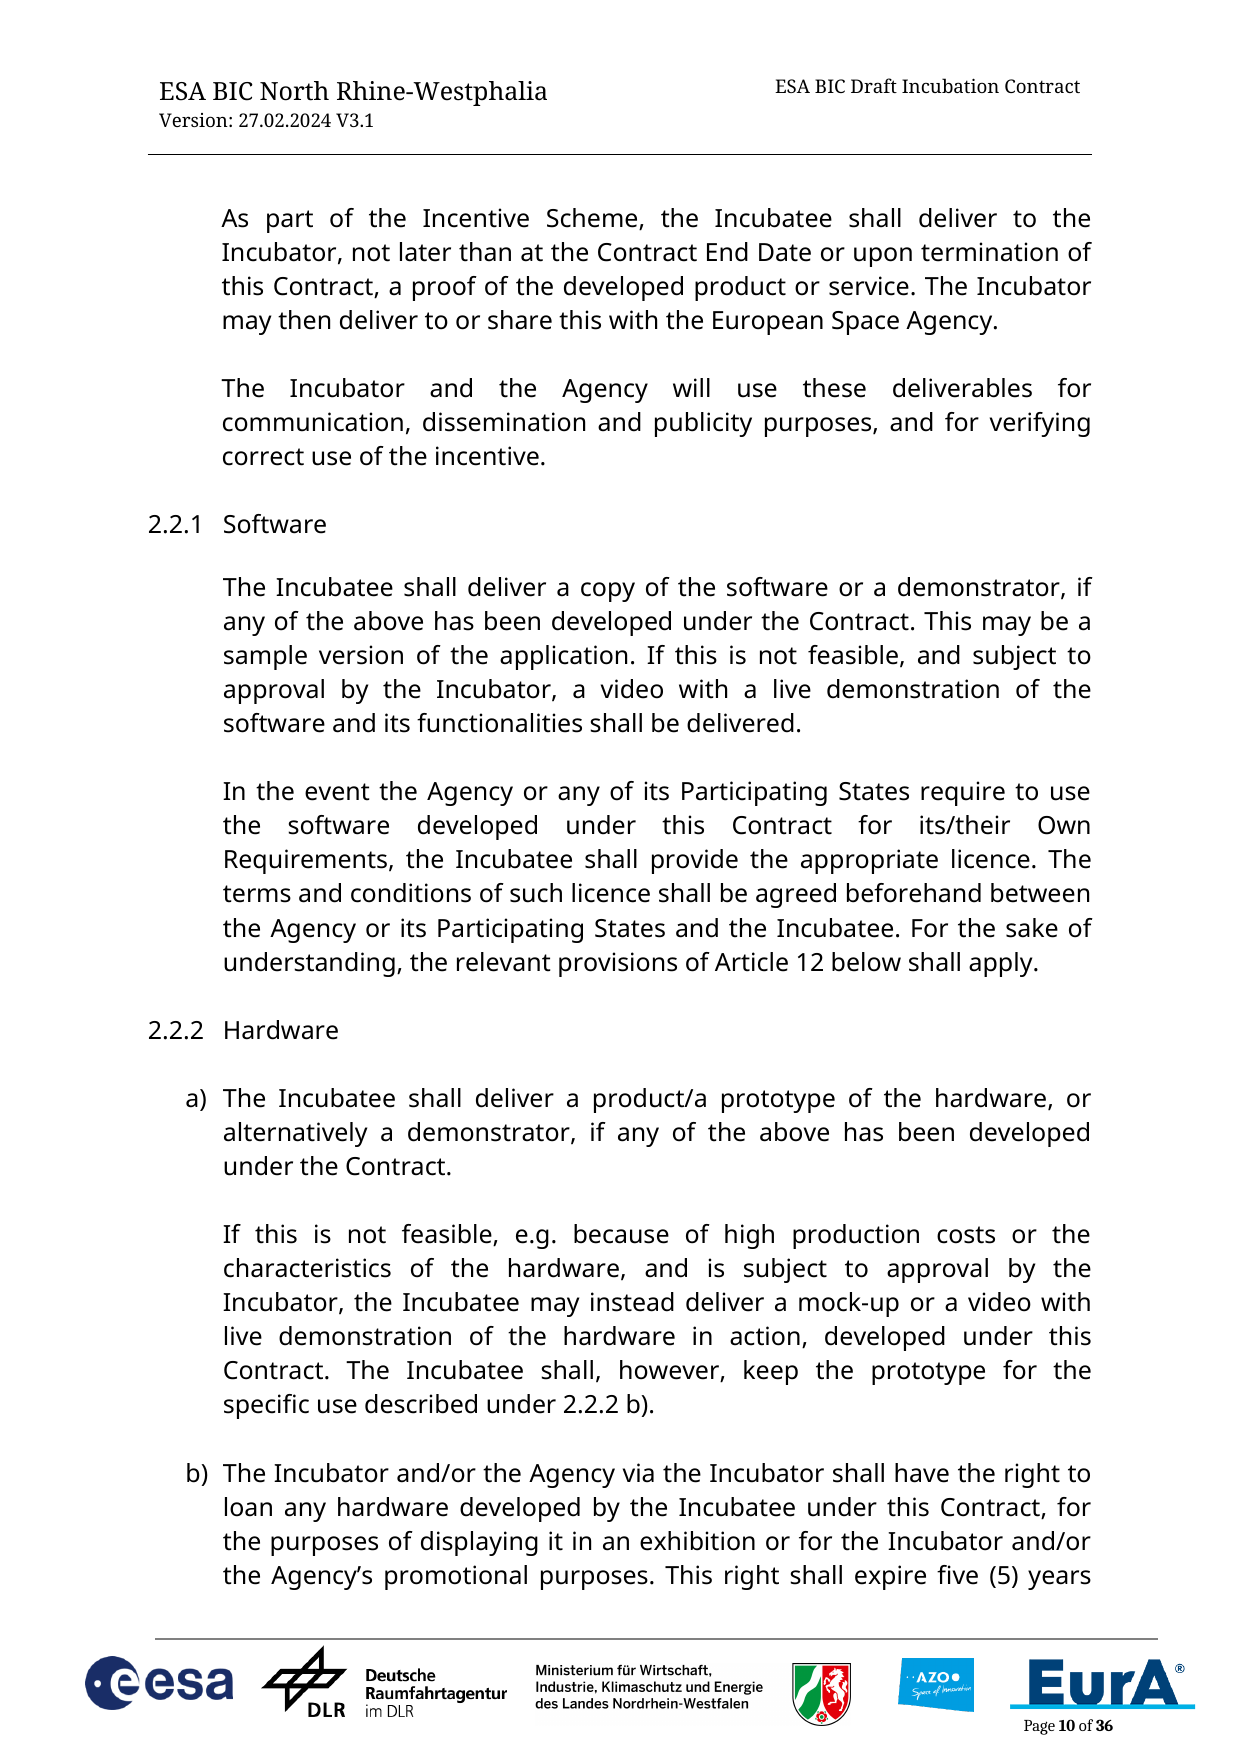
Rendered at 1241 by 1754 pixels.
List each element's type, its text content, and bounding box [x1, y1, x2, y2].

picture [920, 1673, 925, 1681]
text The Incubator and the Agency will use these deliverables for communication, dissemination and publicity purposes, and for verifying correct use of the incentive. [221, 371, 1093, 473]
picture [1008, 1658, 1196, 1709]
picture [898, 1705, 959, 1712]
picture [85, 1656, 233, 1710]
list The Incubatee shall deliver a product/a prototype of the hardware, or alternatively a demonstrator, if any of the above has been developed under the Contract. [185, 1081, 1093, 1183]
picture [535, 1663, 851, 1726]
list Software [148, 507, 1093, 541]
text 2.2.2 Hardware [148, 1012, 1093, 1046]
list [185, 1455, 1093, 1591]
text If this is not feasible, e.g. because of high production costs or the characteristics of the hardware, and is subject to approval by the Incubator, the Incubatee may instead deliver a mock-up or a video with live demonstration of the hardware in action, developed under this Contract. The Incubatee shall, however, keep the prototype for the specific use described under 2.2.2 b). [223, 1217, 1093, 1421]
text The Incubatee shall deliver a copy of the software or a demonstrator, if any of the above has been developed under the Contract. This may be a sample version of the application. If this is not feasible, and subject to approval by the Incubator, a video with a live demonstration of the software and its functionalities shall be delivered. [223, 569, 1093, 740]
text In the event the Agency or any of its Participating States require to use the software developed under this Contract for its/their Own Requirements, the Incubatee shall provide the appropriate licence. The terms and conditions of such licence shall be agreed beforehand between the Agency or its Participating States and the Incubatee. For the sake of understanding, the relevant provisions of Article 12 below shall apply. [223, 774, 1093, 978]
text As part of the Incentive Scheme, the Incubatee shall deliver to the Incubator, not later than at the Contract End Date or upon termination of this Contract, a proof of the developed product or service. The Incubator may then deliver to or share this with the European Space Agency. [148, 166, 1093, 337]
picture [261, 1645, 507, 1717]
